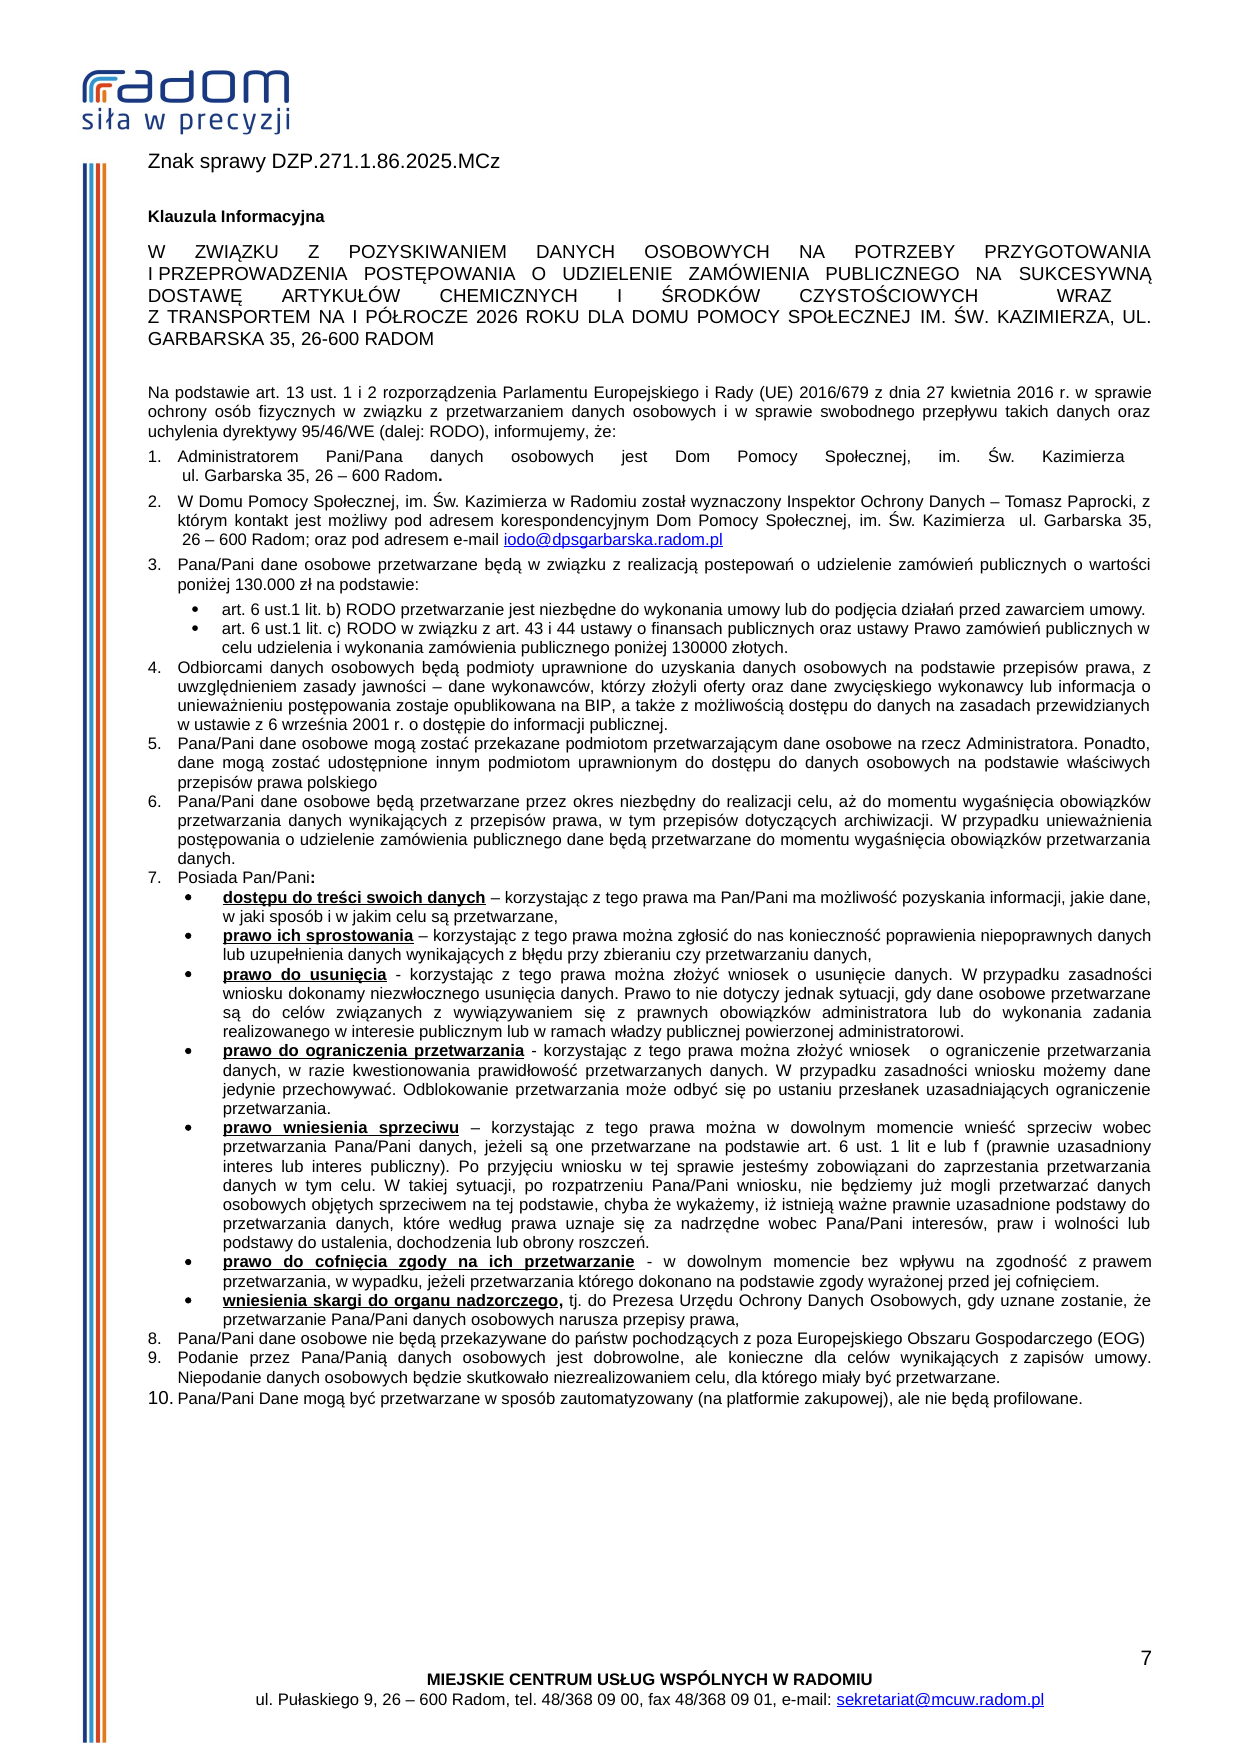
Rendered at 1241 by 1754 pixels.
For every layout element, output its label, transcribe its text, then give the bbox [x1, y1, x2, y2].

list prawo do usunięcia - korzystając z tego prawa można złożyć wniosek o usunięcie danych. W przypadku zasadności wniosku dokonamy niezwłocznego usunięcia danych. Prawo to nie dotyczy jednak sytuacji, gdy dane osobowe przetwarzane są do celów związanych z wywiązywaniem się z prawnych obowiązków administratora lub do wykonania zadania realizowanego w interesie publicznym lub w ramach władzy publicznej powierzonej administratorowi. [185, 964, 1152, 1041]
list prawo ich sprostowania – korzystając z tego prawa można zgłosić do nas konieczność poprawienia niepoprawnych danych lub uzupełnienia danych wynikających z błędu przy zbieraniu czy przetwarzaniu danych, [185, 926, 1152, 964]
text Klauzula Informacyjna [148, 207, 1152, 226]
list dostępu do treści swoich danych – korzystając z tego prawa ma Pan/Pani ma możliwość pozyskania informacji, jakie dane, w jaki sposób i w jakim celu są przetwarzane, [185, 887, 1152, 926]
list wniesienia skargi do organu nadzorczego, tj. do Prezesa Urzędu Ochrony Danych Osobowych, gdy uznane zostanie, że przetwarzanie Pana/Pani danych osobowych narusza przepisy prawa, [185, 1291, 1152, 1329]
list prawo do ograniczenia przetwarzania - korzystając z tego prawa można złożyć wniosek o ograniczenie przetwarzania danych, w razie kwestionowania prawidłowość przetwarzanych danych. W przypadku zasadności wniosku możemy dane jedynie przechowywać. Odblokowanie przetwarzania może odbyć się po ustaniu przesłanek uzasadniających ograniczenie przetwarzania. [185, 1041, 1152, 1118]
list art. 6 ust.1 lit. b) RODO przetwarzanie jest niezbędne do wykonania umowy lub do podjęcia działań przed zawarciem umowy. [192, 600, 1152, 619]
list Pana/Pani dane osobowe nie będą przekazywane do państw pochodzących z poza Europejskiego Obszaru Gospodarczego (EOG) [148, 1329, 1152, 1348]
picture [11, 0, 1241, 1743]
list Odbiorcami danych osobowych będą podmioty uprawnione do uzyskania danych osobowych na podstawie przepisów prawa, z uwzględnieniem zasady jawności – dane wykonawców, którzy złożyli oferty oraz dane zwycięskiego wykonawcy lub informacja o unieważnieniu postępowania zostaje opublikowana na BIP, a także z możliwością dostępu do danych na zasadach przewidzianych w ustawie z 6 września 2001 r. o dostępie do informacji publicznej. [148, 657, 1152, 734]
list Pana/Pani dane osobowe będą przetwarzane przez okres niezbędny do realizacji celu, aż do momentu wygaśnięcia obowiązków przetwarzania danych wynikających z przepisów prawa, w tym przepisów dotyczących archiwizacji. W przypadku unieważnienia postępowania o udzielenie zamówienia publicznego dane będą przetwarzane do momentu wygaśnięcia obowiązków przetwarzania danych. [148, 792, 1152, 868]
list Pana/Pani dane osobowe przetwarzane będą w związku z realizacją postepowań o udzielenie zamówień publicznych o wartości poniżej 130.000 zł na podstawie: [148, 555, 1152, 593]
list Pana/Pani dane osobowe mogą zostać przekazane podmiotom przetwarzającym dane osobowe na rzecz Administratora. Ponadto, dane mogą zostać udostępnione innym podmiotom uprawnionym do dostępu do danych osobowych na podstawie właściwych przepisów prawa polskiego [148, 734, 1152, 792]
list Pana/Pani Dane mogą być przetwarzane w sposób zautomatyzowany (na platformie zakupowej), ale nie będą profilowane. [148, 1387, 1152, 1408]
list Administratorem Pani/Pana danych osobowych jest Dom Pomocy Społecznej, im. Św. Kazimierza ul. Garbarska 35, 26 – 600 Radom. [148, 447, 1152, 485]
text Na podstawie art. 13 ust. 1 i 2 rozporządzenia Parlamentu Europejskiego i Rady (UE) 2016/679 z dnia 27 kwietnia 2016 r. w sprawie ochrony osób fizycznych w związku z przetwarzaniem danych osobowych i w sprawie swobodnego przepływu takich danych oraz uchylenia dyrektywy 95/46/WE (dalej: RODO), informujemy, że: [148, 383, 1152, 441]
list W Domu Pomocy Społecznej, im. Św. Kazimierza w Radomiu został wyznaczony Inspektor Ochrony Danych – Tomasz Paprocki, z którym kontakt jest możliwy pod adresem korespondencyjnym Dom Pomocy Społecznej, im. Św. Kazimierza ul. Garbarska 35, 26 – 600 Radom; oraz pod adresem e-mail iodo@dpsgarbarska.radom.pl [148, 491, 1152, 549]
list prawo do cofnięcia zgody na ich przetwarzanie - w dowolnym momencie bez wpływu na zgodność z prawem przetwarzania, w wypadku, jeżeli przetwarzania którego dokonano na podstawie zgody wyrażonej przed jej cofnięciem. [185, 1252, 1152, 1291]
list Podanie przez Pana/Panią danych osobowych jest dobrowolne, ale konieczne dla celów wynikających z zapisów umowy. Niepodanie danych osobowych będzie skutkowało niezrealizowaniem celu, dla którego miały być przetwarzane. [148, 1348, 1152, 1387]
list prawo wniesienia sprzeciwu – korzystając z tego prawa można w dowolnym momencie wnieść sprzeciw wobec przetwarzania Pana/Pani danych, jeżeli są one przetwarzane na podstawie art. 6 ust. 1 lit e lub f (prawnie uzasadniony interes lub interes publiczny). Po przyjęciu wniosku w tej sprawie jesteśmy zobowiązani do zaprzestania przetwarzania danych w tym celu. W takiej sytuacji, po rozpatrzeniu Pana/Pani wniosku, nie będziemy już mogli przetwarzać danych osobowych objętych sprzeciwem na tej podstawie, chyba że wykażemy, iż istnieją ważne prawnie uzasadnione podstawy do przetwarzania danych, które według prawa uznaje się za nadrzędne wobec Pana/Pani interesów, praw i wolności lub podstawy do ustalenia, dochodzenia lub obrony roszczeń. [185, 1118, 1152, 1252]
list art. 6 ust.1 lit. c) RODO w związku z art. 43 i 44 ustawy o finansach publicznych oraz ustawy Prawo zamówień publicznych w celu udzielenia i wykonania zamówienia publicznego poniżej 130000 złotych. [192, 619, 1152, 657]
list Posiada Pan/Pani: [148, 868, 1152, 887]
text W ZWIĄZKU Z POZYSKIWANIEM DANYCH OSOBOWYCH NA POTRZEBY PRZYGOTOWANIA I PRZEPROWADZENIA POSTĘPOWANIA O UDZIELENIE ZAMÓWIENIA PUBLICZNEGO NA SUKCESYWNĄ DOSTAWĘ ARTYKUŁÓW CHEMICZNYCH I ŚRODKÓW CZYSTOŚCIOWYCH WRAZ Z TRANSPORTEM NA I PÓŁROCZE 2026 ROKU DLA DOMU POMOCY SPOŁECZNEJ IM. ŚW. KAZIMIERZA, UL. GARBARSKA 35, 26-600 RADOM [148, 241, 1152, 349]
